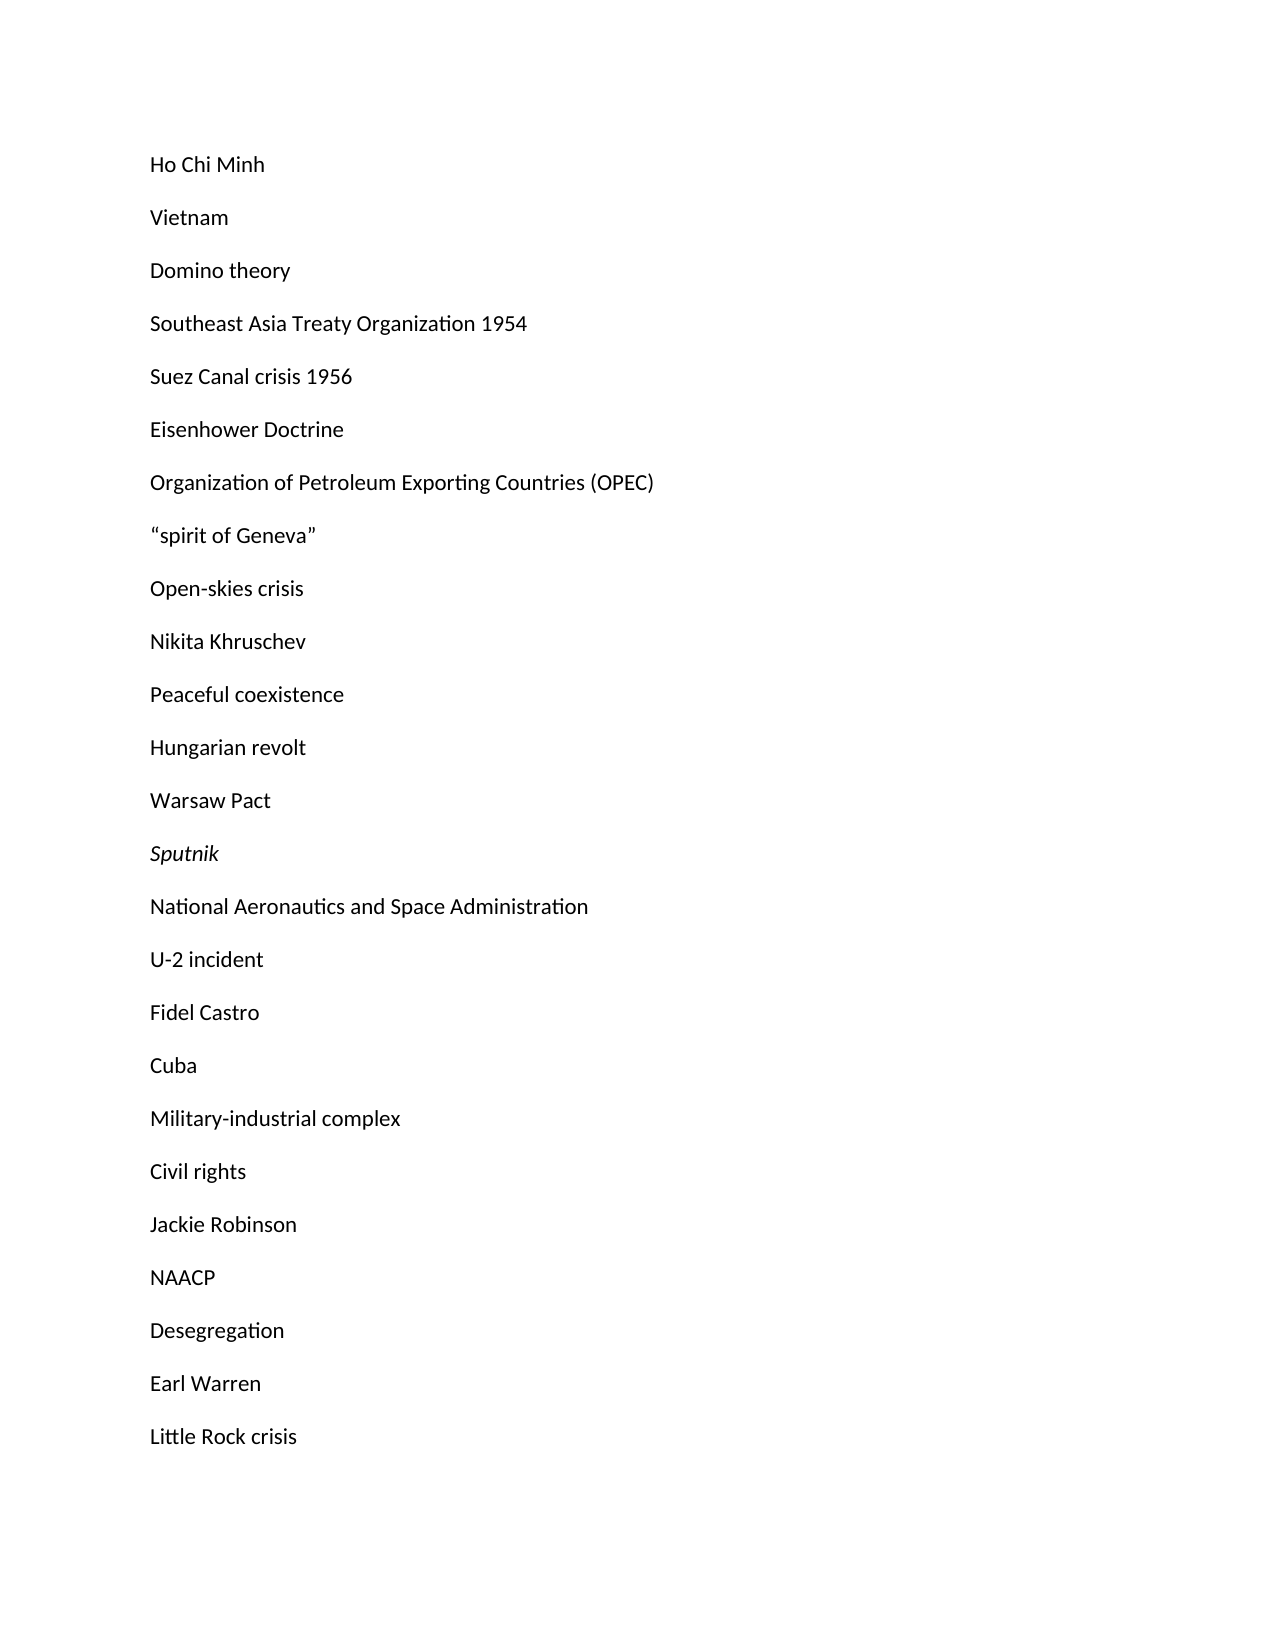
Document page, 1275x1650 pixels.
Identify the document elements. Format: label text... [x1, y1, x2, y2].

text Organization of Petroleum Exporting Countries (OPEC) [150, 468, 1125, 496]
text Vietnam [150, 203, 1125, 231]
text Hungarian revolt [150, 733, 1125, 761]
text Little Rock crisis [150, 1422, 1125, 1451]
text Ho Chi Minh [150, 150, 1125, 178]
text Cuba [150, 1051, 1125, 1079]
text Sputnik [150, 839, 1125, 867]
text Earl Warren [150, 1369, 1125, 1397]
text Jackie Robinson [150, 1210, 1125, 1238]
text Civil rights [150, 1157, 1125, 1185]
text National Aeronautics and Space Administration [150, 892, 1125, 920]
text Warsaw Pact [150, 786, 1125, 814]
text NAACP [150, 1263, 1125, 1291]
text Nikita Khruschev [150, 627, 1125, 655]
text “spirit of Geneva” [150, 521, 1125, 549]
text Eisenhower Doctrine [150, 415, 1125, 443]
text Domino theory [150, 256, 1125, 284]
text Southeast Asia Treaty Organization 1954 [150, 309, 1125, 337]
text Peaceful coexistence [150, 680, 1125, 708]
text Military-industrial complex [150, 1104, 1125, 1132]
text U-2 incident [150, 945, 1125, 973]
text Fidel Castro [150, 998, 1125, 1026]
text Desegregation [150, 1316, 1125, 1344]
text Open-skies crisis [150, 574, 1125, 602]
text Suez Canal crisis 1956 [150, 362, 1125, 390]
